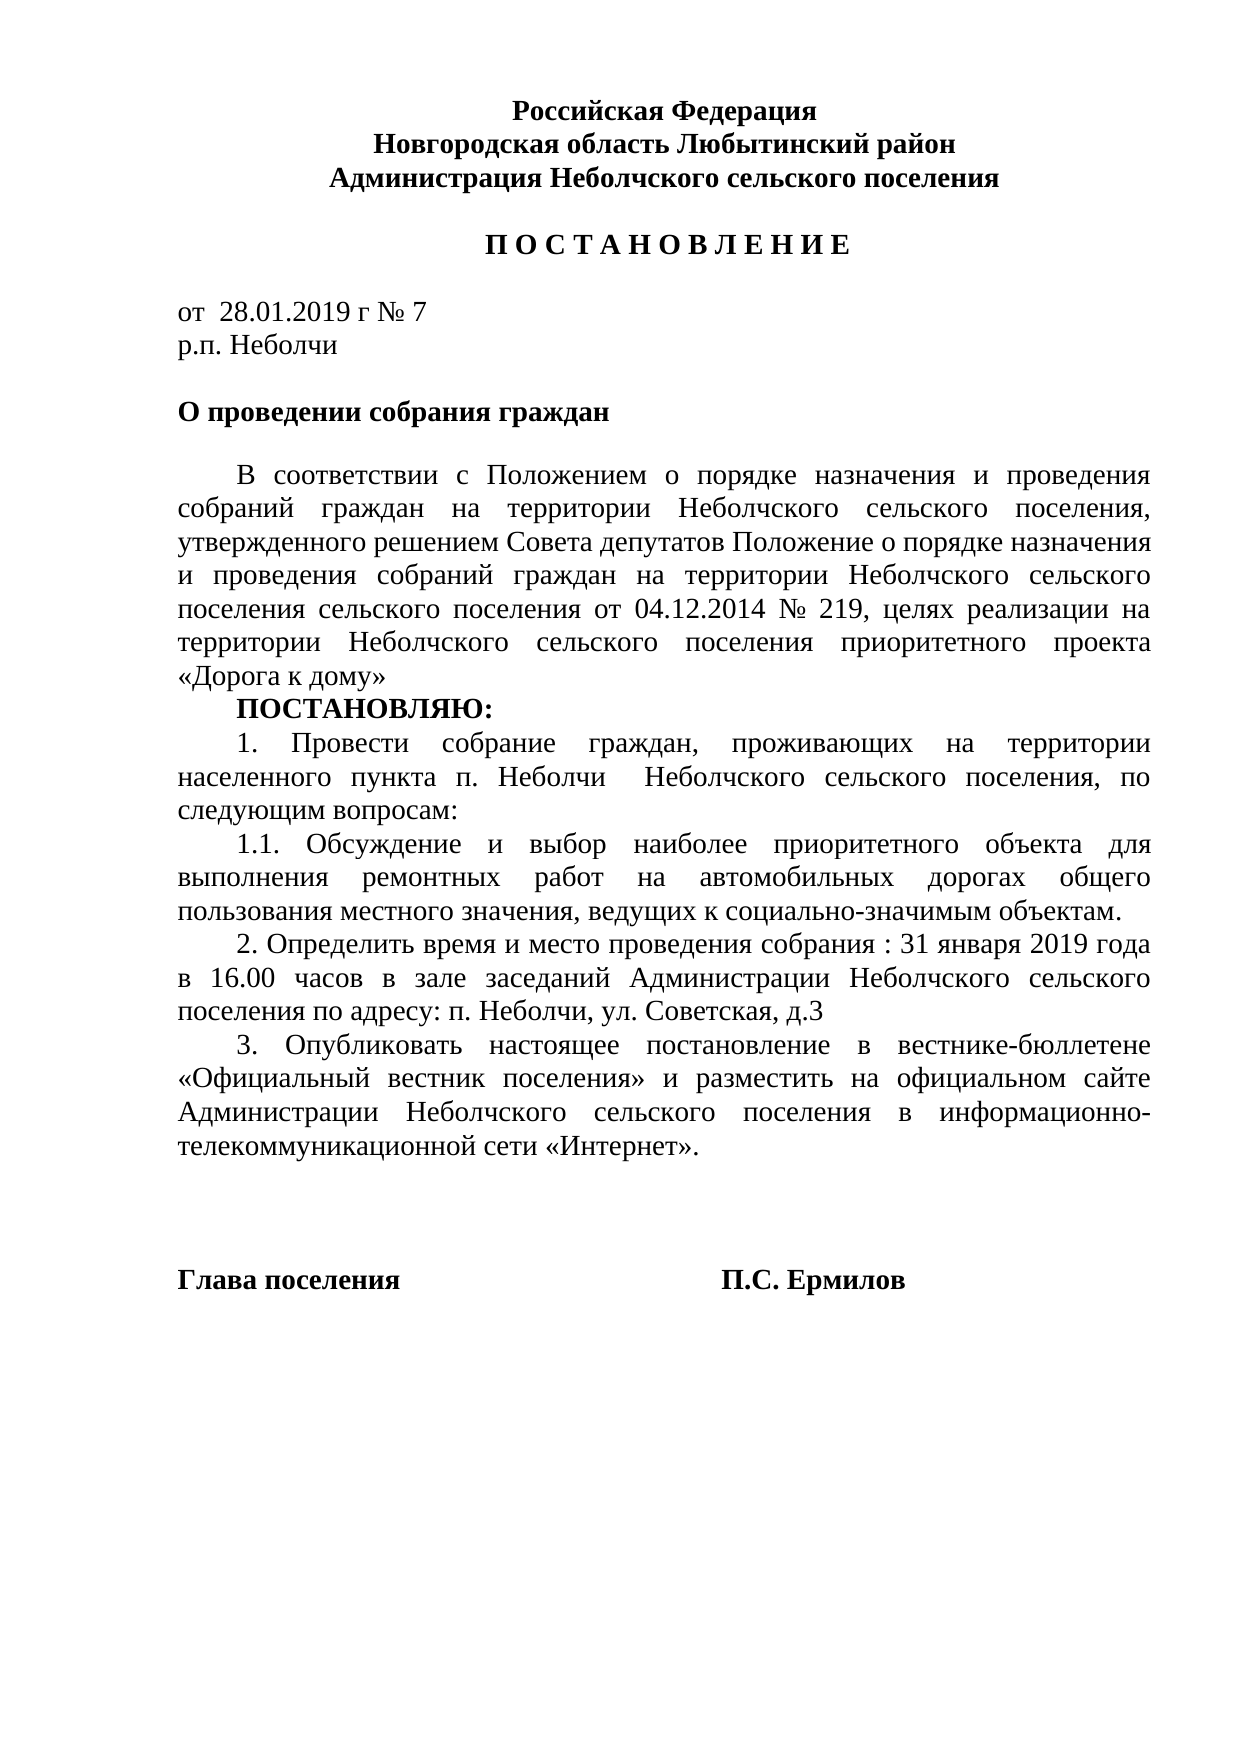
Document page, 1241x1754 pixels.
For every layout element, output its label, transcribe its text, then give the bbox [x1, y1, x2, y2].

text Администрация Неболчского сельского поселения [177, 160, 1152, 193]
text 1.1. Обсуждение и выбор наиболее приоритетного объекта для выполнения ремонтных работ на автомобильных дорогах общего пользования местного значения, ведущих к социально-значимым объектам. [177, 826, 633, 859]
text П О С Т А Н О В Л Е Н И Е [177, 227, 1157, 260]
text О проведении собрания граждан [177, 394, 664, 428]
text от 28.01.2019 г № 7 [177, 294, 1152, 327]
text 2. Определить время и место проведения собрания : 31 января 2019 года в 16.00 часов в зале заседаний Администрации Неболчского сельского поселения по адресу: п. Неболчи, ул. Советская, д.3 [177, 926, 1152, 1027]
text Российская Федерация [177, 93, 1152, 126]
text 3. Опубликовать настоящее постановление в вестнике-бюллетене «Официальный вестник поселения» и разместить на официальном сайте Администрации Неболчского сельского поселения в информационно-телекоммуникационной сети «Интернет». [177, 1027, 1152, 1161]
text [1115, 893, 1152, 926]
text В соответствии с Положением о порядке назначения и проведения собраний граждан на территории Неболчского сельского поселения, утвержденного решением Совета депутатов Положение о порядке назначения и проведения собраний граждан на территории Неболчского сельского поселения сельского поселения от 04.12.2014 № 219, целях реализации на территории Неболчского сельского поселения приоритетного проекта «Дорога к дому» [177, 457, 1152, 692]
text ПОСТАНОВЛЯЮ: [177, 692, 1152, 725]
text Новгородская область Любытинский район [177, 126, 1152, 160]
text р.п. Неболчи [177, 327, 1152, 361]
text Глава поселения П.С. Ермилов [177, 1262, 1152, 1295]
text 1. Провести собрание граждан, проживающих на территории населенного пункта п. Неболчи Неболчского сельского поселения, по следующим вопросам: [177, 725, 1152, 826]
